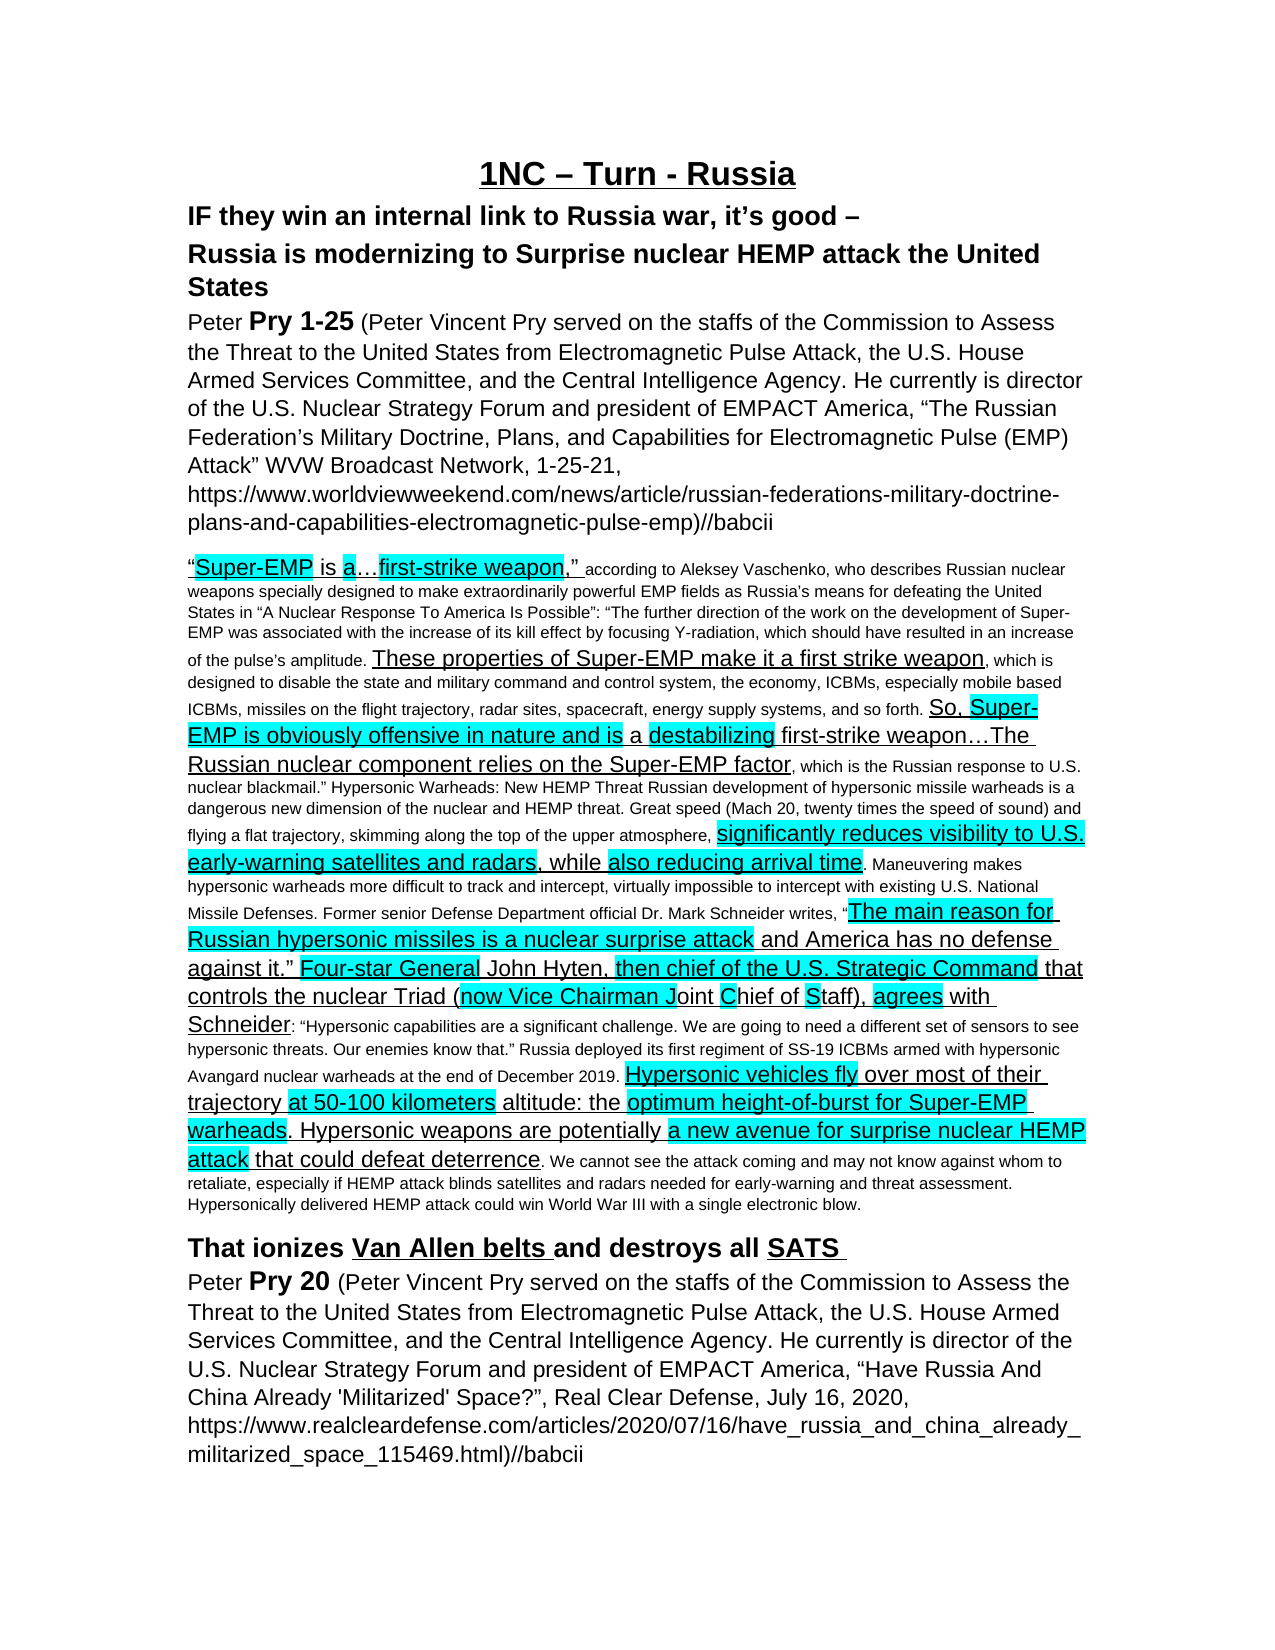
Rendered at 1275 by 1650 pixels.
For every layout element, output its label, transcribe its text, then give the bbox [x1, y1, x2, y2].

subtitle Russia is modernizing to Surprise nuclear HEMP attack the United States [187, 238, 1087, 303]
text “Super-EMP is a…first-strike weapon,” according to Aleksey Vaschenko, who describes Russian nuclear weapons specially designed to make extraordinarily powerful EMP fields as Russia’s means for defeating the United States in “A Nuclear Response To America Is Possible”: “The further direction of the work on the development of Super-EMP was associated with the increase of its kill effect by focusing Y-radiation, which should have resulted in an increase of the pulse’s amplitude. These properties of Super-EMP make it a first strike weapon, which is designed to disable the state and military command and control system, the economy, ICBMs, especially mobile based ICBMs, missiles on the flight trajectory, radar sites, spacecraft, energy supply systems, and so forth. So, Super-EMP is obviously offensive in nature and is a destabilizing first-strike weapon…The Russian nuclear component relies on the Super-EMP factor, which is the Russian response to U.S. nuclear blackmail.” Hypersonic Warheads: New HEMP Threat Russian development of hypersonic missile warheads is a dangerous new dimension of the nuclear and HEMP threat. Great speed (Mach 20, twenty times the speed of sound) and flying a flat trajectory, skimming along the top of the upper atmosphere, significantly reduces visibility to U.S. early-warning satellites and radars, while also reducing arrival time. Maneuvering makes hypersonic warheads more difficult to track and intercept, virtually impossible to intercept with existing U.S. National Missile Defenses. Former senior Defense Department official Dr. Mark Schneider writes, “The main reason for Russian hypersonic missiles is a nuclear surprise attack and America has no defense against it.” Four-star General John Hyten, then chief of the U.S. Strategic Command that controls the nuclear Triad (now Vice Chairman Joint Chief of Staff), agrees with Schneider: “Hypersonic capabilities are a significant challenge. We are going to need a different set of sensors to see hypersonic threats. Our enemies know that.” Russia deployed its first regiment of SS-19 ICBMs armed with hypersonic Avangard nuclear warheads at the end of December 2019. Hypersonic vehicles fly over most of their trajectory at 50-100 kilometers altitude: the optimum height-of-burst for Super-EMP warheads. Hypersonic weapons are potentially a new avenue for surprise nuclear HEMP attack that could defeat deterrence. We cannot see the attack coming and may not know against whom to retaliate, especially if HEMP attack blinds satellites and radars needed for early-warning and threat assessment. Hypersonically delivered HEMP attack could win World War III with a single electronic blow. [187, 554, 1087, 1213]
subtitle IF they win an internal link to Russia war, it’s good – [187, 200, 1087, 231]
text Peter Pry 1-25 (Peter Vincent Pry served on the staffs of the Commission to Assess the Threat to the United States from Electromagnetic Pulse Attack, the U.S. House Armed Services Committee, and the Central Intelligence Agency. He currently is director of the U.S. Nuclear Strategy Forum and president of EMPACT America, “The Russian Federation’s Military Doctrine, Plans, and Capabilities for Electromagnetic Pulse (EMP) Attack” WVW Broadcast Network, 1-25-21, https://www.worldviewweekend.com/news/article/russian-federations-military-doctrine-plans-and-capabilities-electromagnetic-pulse-emp)//babcii [187, 305, 1087, 536]
subtitle 1NC – Turn - Russia [187, 154, 1087, 193]
subtitle That ionizes Van Allen belts and destroys all SATS [187, 1232, 1087, 1263]
text Peter Pry 20 (Peter Vincent Pry served on the staffs of the Commission to Assess the Threat to the United States from Electromagnetic Pulse Attack, the U.S. House Armed Services Committee, and the Central Intelligence Agency. He currently is director of the U.S. Nuclear Strategy Forum and president of EMPACT America, “Have Russia And China Already 'Militarized' Space?”, Real Clear Defense, July 16, 2020, https://www.realcleardefense.com/articles/2020/07/16/have_russia_and_china_already_militarized_space_115469.html)//babcii [187, 1265, 1087, 1467]
